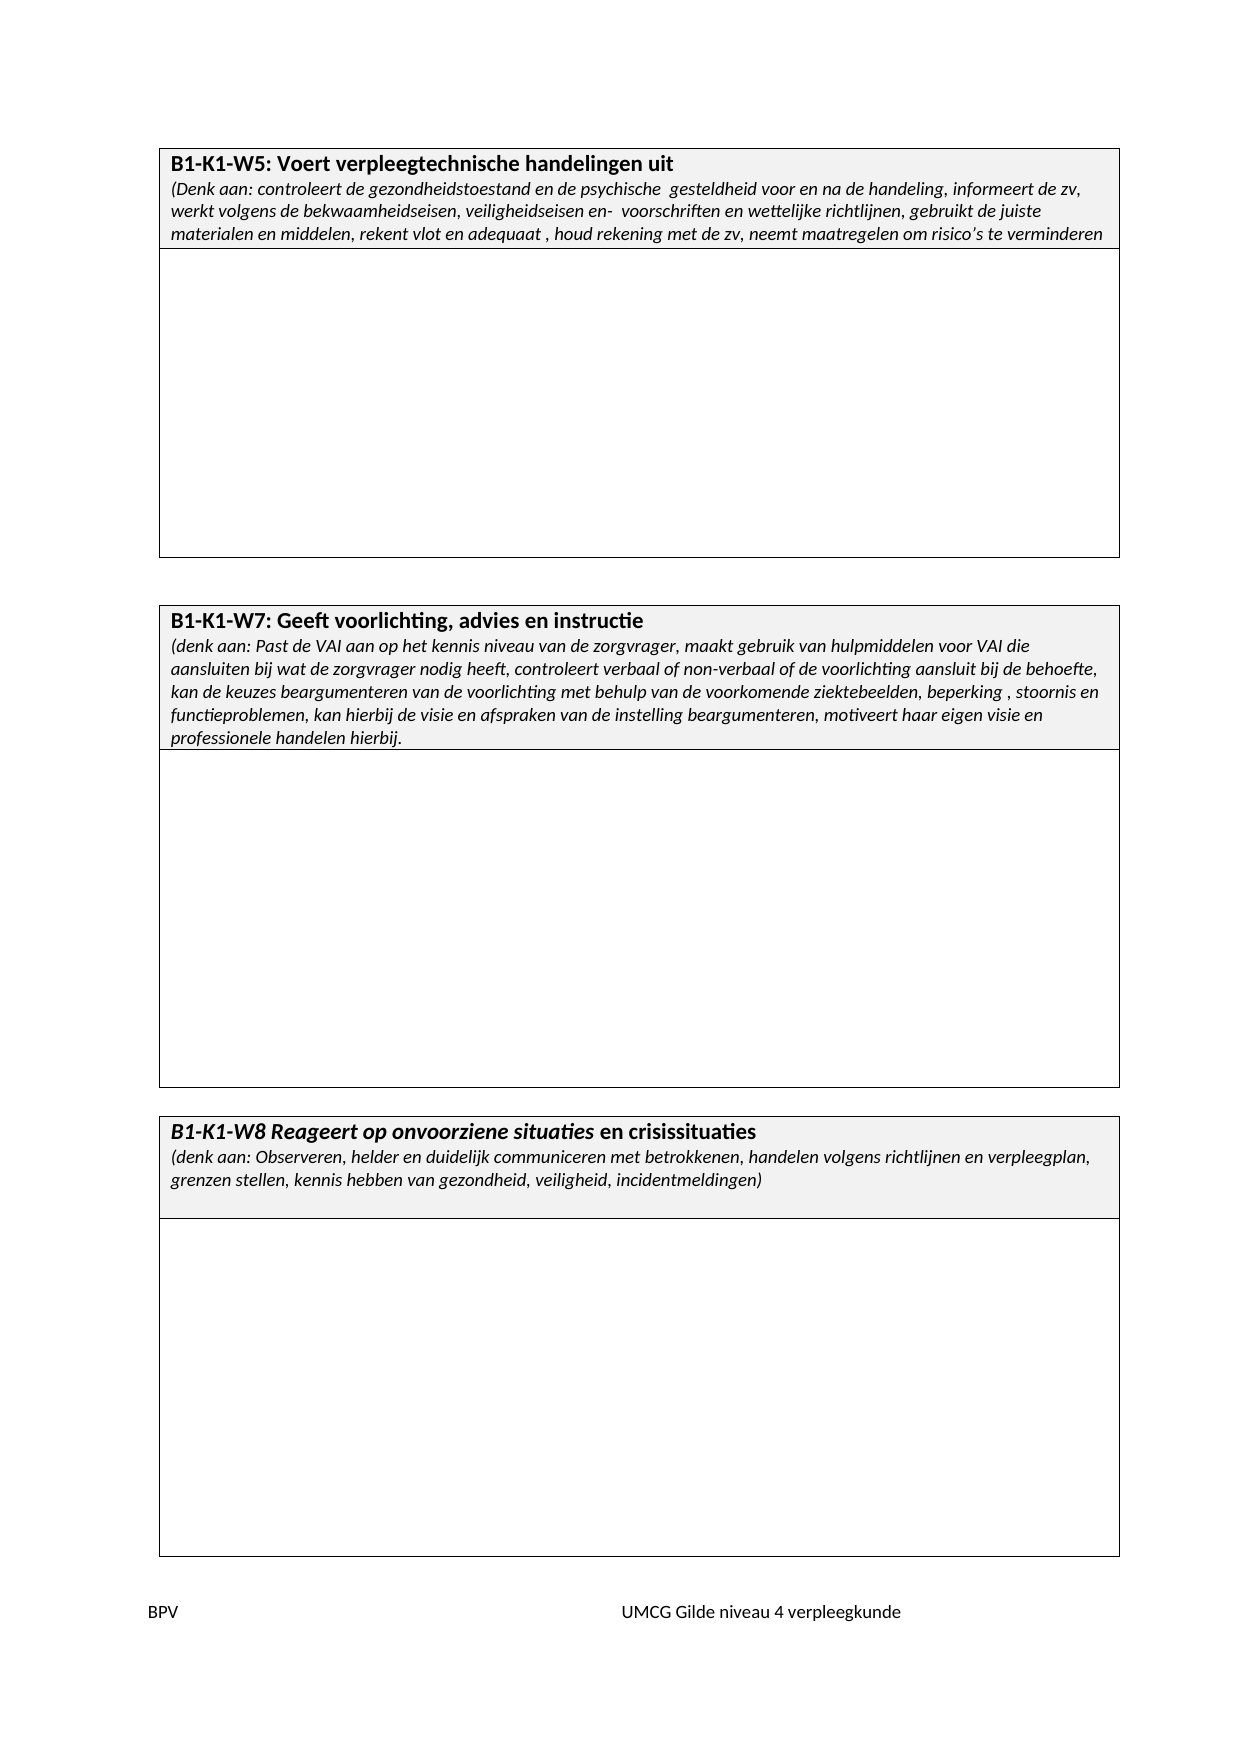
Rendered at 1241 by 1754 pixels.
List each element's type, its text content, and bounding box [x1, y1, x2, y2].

table_header B1-K1-W7: Geeft voorlichting, advies en instructie (denk aan: Past de VAI aan op het kennis niveau van de zorgvrager, maakt gebruik van hulpmiddelen voor VAI die aansluiten bij wat de zorgvrager nodig heeft, controleert verbaal of non-verbaal of de voorlichting aansluit bij de behoefte, kan de keuzes beargumenteren van de voorlichting met behulp van de voorkomende ziektebeelden, beperking , stoornis en functieproblemen, kan hierbij de visie en afspraken van de instelling beargumenteren, motiveert haar eigen visie en professionele handelen hierbij. [160, 606, 1119, 749]
table_header B1-K1-W8 Reageert op onvoorziene situaties en crisissituaties (denk aan: Observeren, helder en duidelijk communiceren met betrokkenen, handelen volgens richtlijnen en verpleegplan, grenzen stellen, kennis hebben van gezondheid, veiligheid, incidentmeldingen) [160, 1117, 1119, 1218]
table_cell [160, 1219, 1119, 1556]
table_cell [160, 750, 1119, 1087]
table_cell [160, 249, 1119, 557]
table_header B1-K1-W5: Voert verpleegtechnische handelingen uit (Denk aan: controleert de gezondheidstoestand en de psychische gesteldheid voor en na de handeling, informeert de zv, werkt volgens de bekwaamheidseisen, veiligheidseisen en- voorschriften en wettelijke richtlijnen, gebruikt de juiste materialen en middelen, rekent vlot en adequaat , houd rekening met de zv, neemt maatregelen om risico’s te verminderen [160, 149, 1119, 248]
